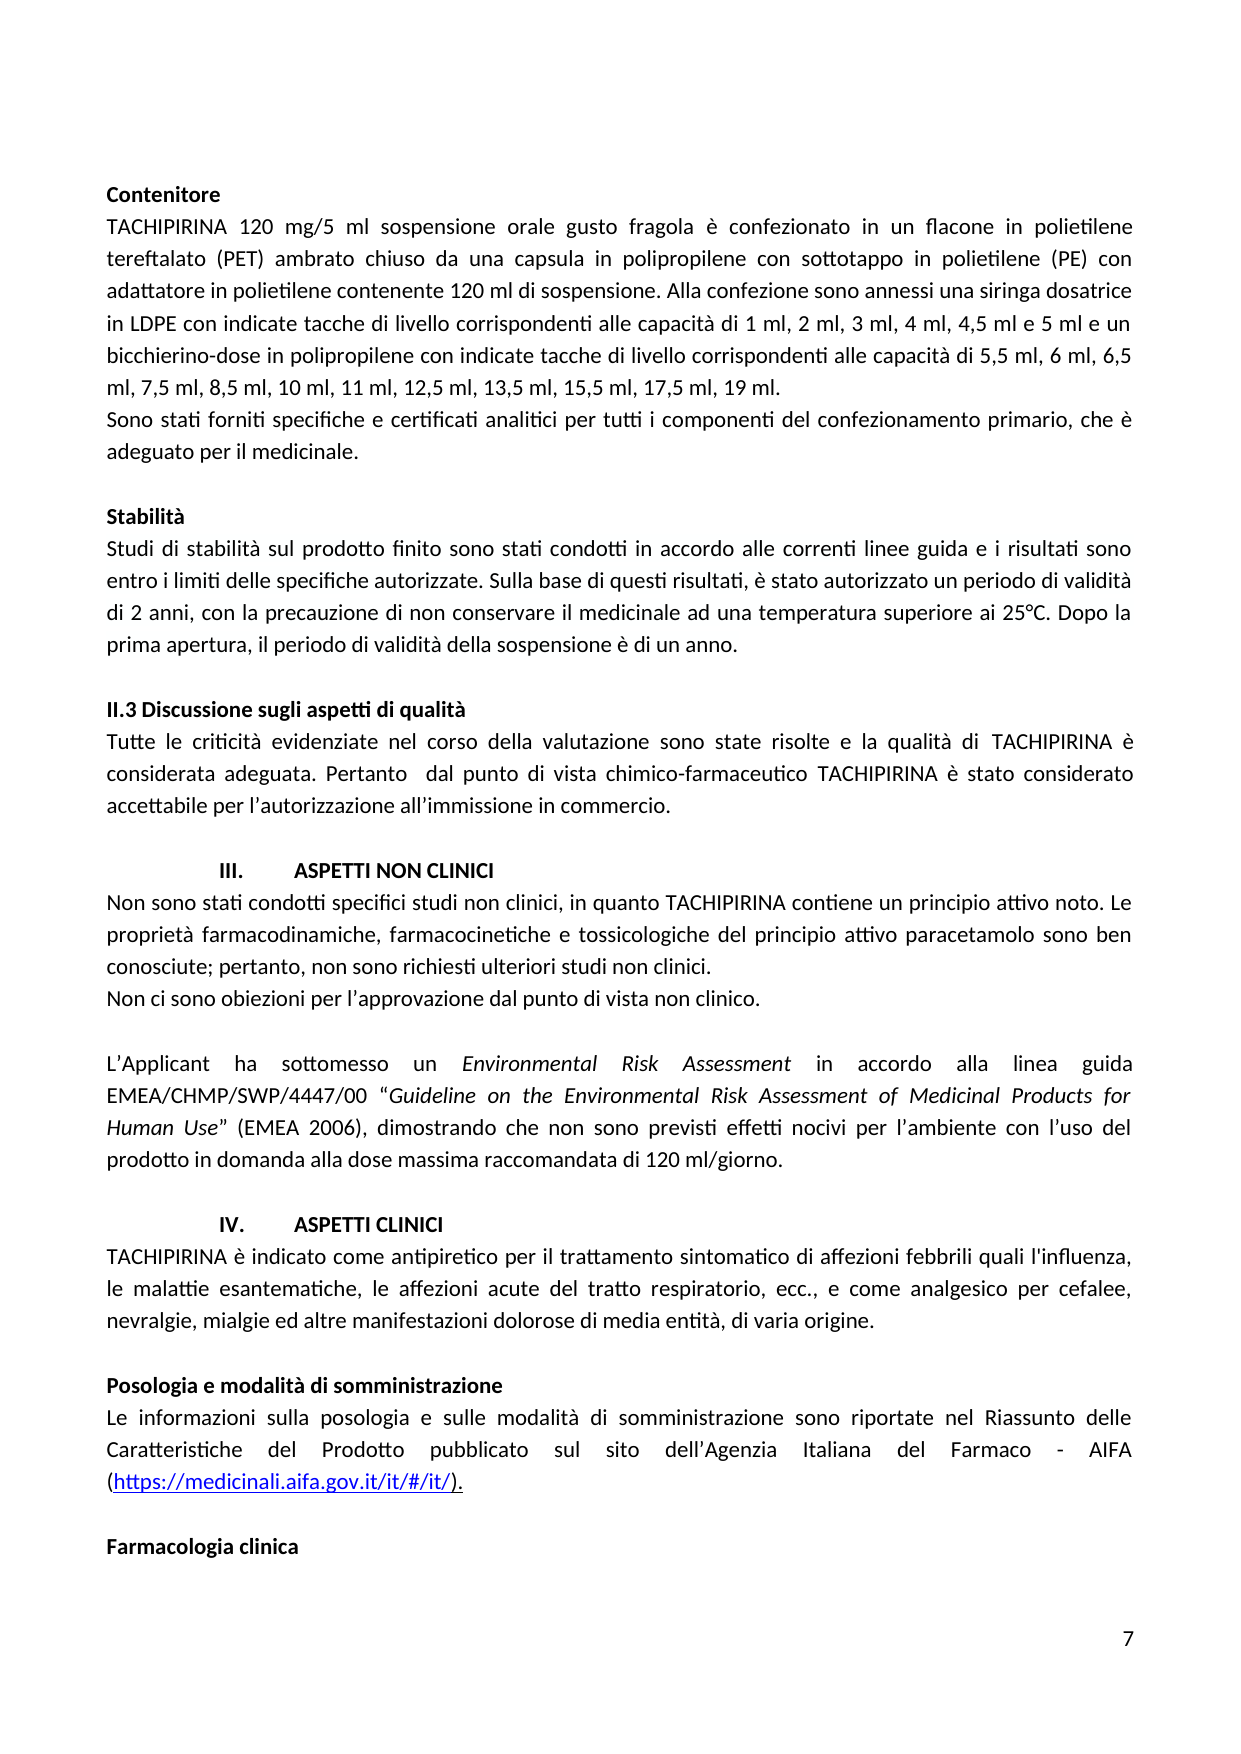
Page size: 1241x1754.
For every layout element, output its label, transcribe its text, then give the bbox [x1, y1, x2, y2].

list ASPETTI NON CLINICI [219, 856, 1134, 884]
text Non ci sono obiezioni per l’approvazione dal punto di vista non clinico. [106, 984, 1134, 1013]
text Studi di stabilità sul prodotto finito sono stati condotti in accordo alle correnti linee guida e i risultati sono entro i limiti delle specifiche autorizzate. Sulla base di questi risultati, è stato autorizzato un periodo di validità di 2 anni, con la precauzione di non conservare il medicinale ad una temperatura superiore ai 25°C. Dopo la prima apertura, il periodo di validità della sospensione è di un anno. [106, 626, 1134, 658]
text Posologia e modalità di somministrazione [106, 1371, 1133, 1399]
text II.3 Discussione sugli aspetti di qualità [106, 695, 1134, 723]
text Tutte le criticità evidenziate nel corso della valutazione sono state risolte e la qualità di TACHIPIRINA è considerata adeguata. Pertanto dal punto di vista chimico-farmaceutico TACHIPIRINA è stato considerato accettabile per l’autorizzazione all’immissione in commercio. [106, 727, 1134, 819]
text TACHIPIRINA è indicato come antipiretico per il trattamento sintomatico di affezioni febbrili quali l'influenza, le malattie esantematiche, le affezioni acute del tratto respiratorio, ecc., e come analgesico per cefalee, nevralgie, mialgie ed altre manifestazioni dolorose di media entità, di varia origine. [106, 1242, 1134, 1334]
text Sono stati forniti specifiche e certificati analitici per tutti i componenti del confezionamento primario, che è adeguato per il medicinale. [106, 405, 1134, 465]
text Farmacologia clinica [106, 1532, 1133, 1560]
text L’Applicant ha sottomesso un Environmental Risk Assessment in accordo alla linea guida EMEA/CHMP/SWP/4447/00 “Guideline on the Environmental Risk Assessment of Medicinal Products for Human Use” (EMEA 2006), dimostrando che non sono previsti effetti nocivi per l’ambiente con l’uso del prodotto in domanda alla dose massima raccomandata di 120 ml/giorno. [106, 1049, 1134, 1173]
text Le informazioni sulla posologia e sulle modalità di somministrazione sono riportate nel Riassunto delle Caratteristiche del Prodotto pubblicato sul sito dell’Agenzia Italiana del Farmaco - AIFA (https://medicinali.aifa.gov.it/it/#/it/). [106, 1403, 1133, 1495]
text TACHIPIRINA 120 mg/5 ml sospensione orale gusto fragola è confezionato in un flacone in polietilene tereftalato (PET) ambrato chiuso da una capsula in polipropilene con sottotappo in polietilene (PE) con adattatore in polietilene contenente 120 ml di sospensione. Alla confezione sono annessi una siringa dosatrice in LDPE con indicate tacche di livello corrispondenti alle capacità di 1 ml, 2 ml, 3 ml, 4 ml, 4,5 ml e 5 ml e un bicchierino-dose in polipropilene con indicate tacche di livello corrispondenti alle capacità di 5,5 ml, 6 ml, 6,5 ml, 7,5 ml, 8,5 ml, 10 ml, 11 ml, 12,5 ml, 13,5 ml, 15,5 ml, 17,5 ml, 19 ml. [106, 212, 1134, 401]
text Stabilità [106, 502, 1134, 530]
list ASPETTI CLINICI [219, 1210, 1134, 1238]
text Non sono stati condotti specifici studi non clinici, in quanto TACHIPIRINA contiene un principio attivo noto. Le proprietà farmacodinamiche, farmacocinetiche e tossicologiche del principio attivo paracetamolo sono ben conosciute; pertanto, non sono richiesti ulteriori studi non clinici. [106, 888, 1134, 980]
text Contenitore [106, 180, 1134, 208]
